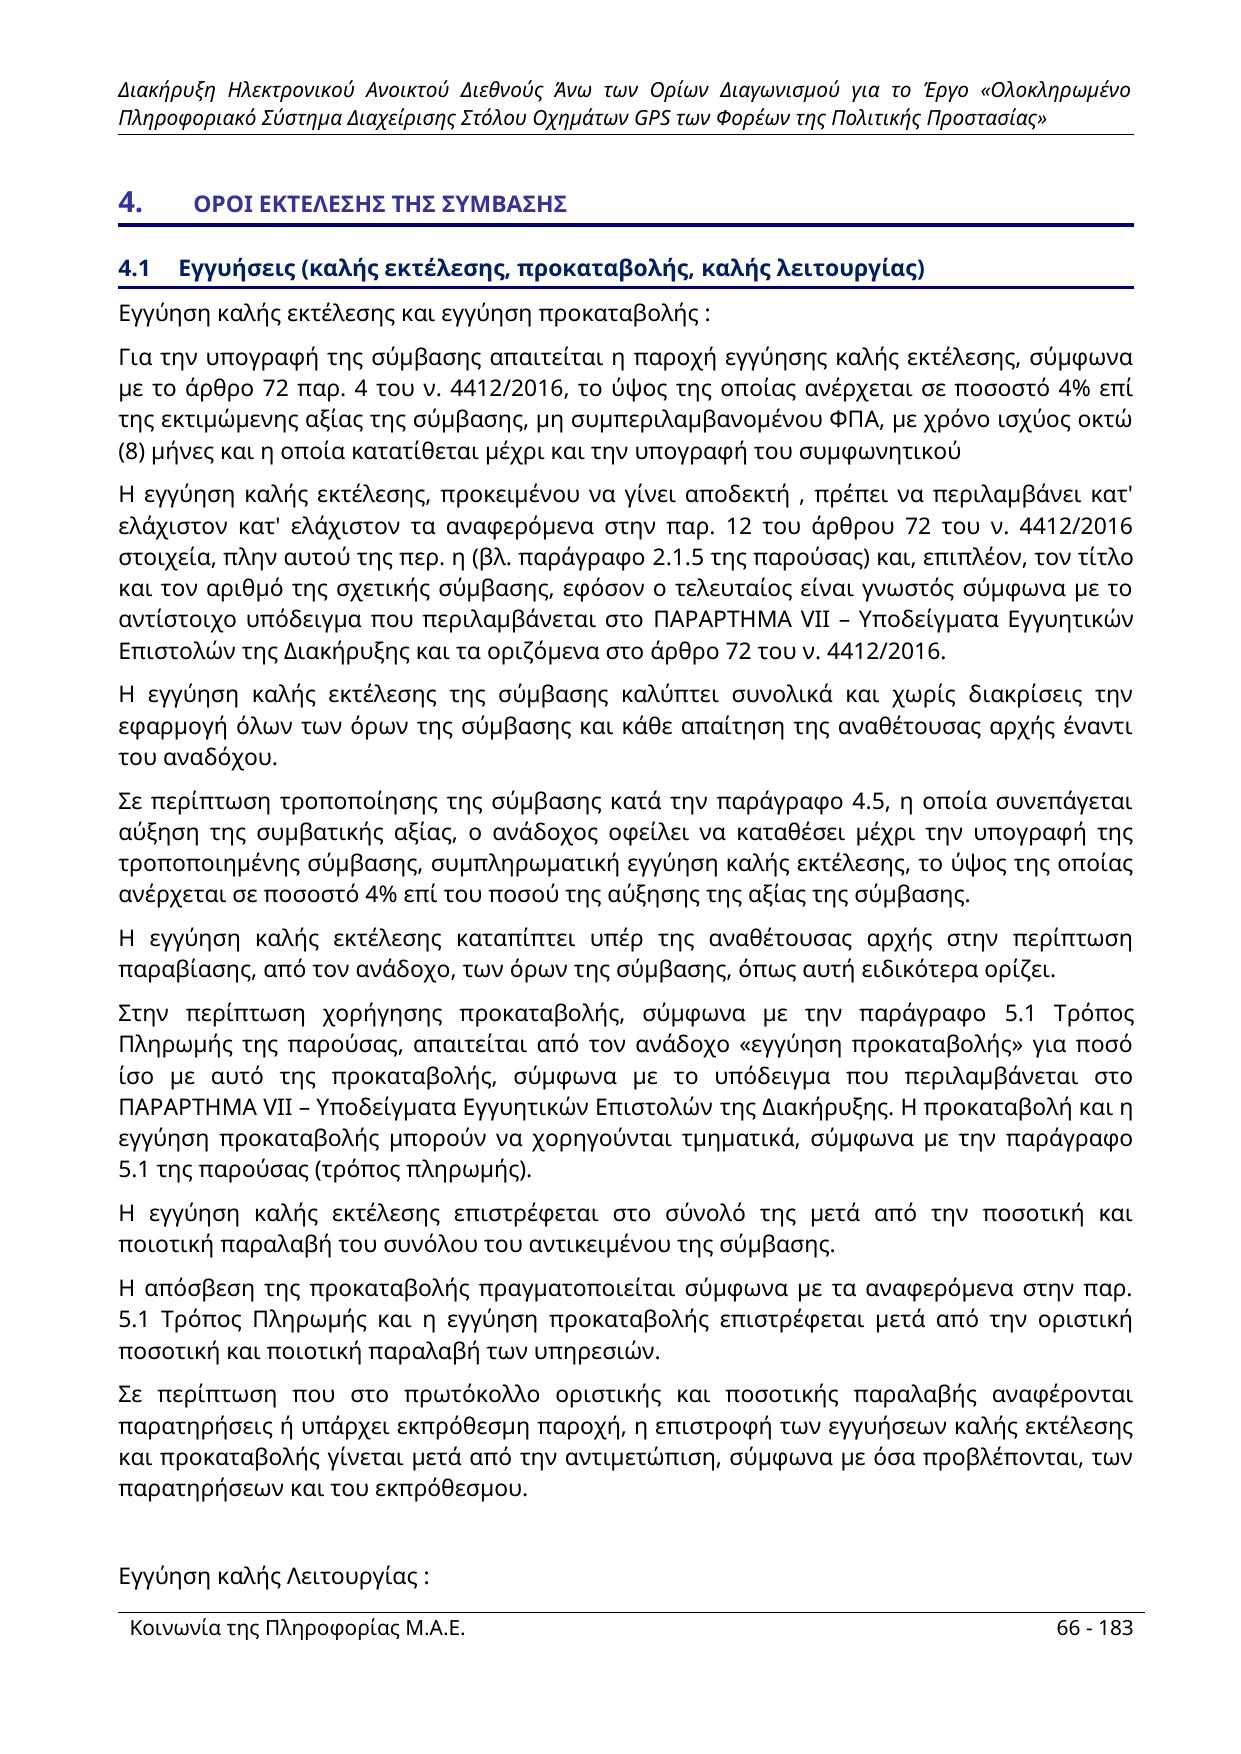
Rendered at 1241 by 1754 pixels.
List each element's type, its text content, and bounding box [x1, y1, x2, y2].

text Η εγγύηση καλής εκτέλεσης της σύμβασης καλύπτει συνολικά και χωρίς διακρίσεις την εφαρμογή όλων των όρων της σύμβασης και κάθε απαίτηση της αναθέτουσας αρχής έναντι του αναδόχου. [118, 678, 1134, 772]
subtitle ΟΡΟΙ ΕΚΤΕΛΕΣΗΣ ΤΗΣ ΣΥΜΒΑΣΗΣ [118, 181, 1134, 223]
subtitle Εγγυήσεις (καλής εκτέλεσης, προκαταβολής, καλής λειτουργίας) [118, 252, 1134, 286]
text Η απόσβεση της προκαταβολής πραγματοποιείται σύμφωνα με τα αναφερόμενα στην παρ. 5.1 Τρόπος Πληρωμής και η εγγύηση προκαταβολής επιστρέφεται μετά από την οριστική ποσοτική και ποιοτική παραλαβή των υπηρεσιών. [118, 1272, 1134, 1366]
text Σε περίπτωση που στο πρωτόκολλο οριστικής και ποσοτικής παραλαβής αναφέρονται παρατηρήσεις ή υπάρχει εκπρόθεσμη παροχή, η επιστροφή των εγγυήσεων καλής εκτέλεσης και προκαταβολής γίνεται μετά από την αντιμετώπιση, σύμφωνα με όσα προβλέπονται, των παρατηρήσεων και του εκπρόθεσμου. [118, 1378, 1134, 1503]
text Η εγγύηση καλής εκτέλεσης, προκειμένου να γίνει αποδεκτή , πρέπει να περιλαμβάνει κατ' ελάχιστον κατ' ελάχιστον τα αναφερόμενα στην παρ. 12 του άρθρου 72 του ν. 4412/2016 στοιχεία, πλην αυτού της περ. η (βλ. παράγραφο 2.1.5 της παρούσας) και, επιπλέον, τον τίτλο και τον αριθμό της σχετικής σύμβασης, εφόσον ο τελευταίος είναι γνωστός σύμφωνα με το αντίστοιχο υπόδειγμα που περιλαμβάνεται στο ΠΑΡΑΡΤΗΜΑ VII – Υποδείγματα Εγγυητικών Επιστολών της Διακήρυξης και τα οριζόμενα στο άρθρο 72 του ν. 4412/2016. [118, 478, 1134, 666]
text Εγγύηση καλής Λειτουργίας : [118, 1559, 1134, 1591]
text Η εγγύηση καλής εκτέλεσης επιστρέφεται στο σύνολό της μετά από την ποσοτική και ποιοτική παραλαβή του συνόλου του αντικειμένου της σύμβασης. [118, 1197, 1134, 1259]
text Στην περίπτωση χορήγησης προκαταβολής, σύμφωνα με την παράγραφο 5.1 Τρόπος Πληρωμής της παρούσας, απαιτείται από τον ανάδοχο «εγγύηση προκαταβολής» για ποσό ίσο με αυτό της προκαταβολής, σύμφωνα με το υπόδειγμα που περιλαμβάνεται στο ΠΑΡΑΡΤΗΜΑ VII – Υποδείγματα Εγγυητικών Επιστολών της Διακήρυξης. Η προκαταβολή και η εγγύηση προκαταβολής μπορούν να χορηγούνται τμηματικά, σύμφωνα με την παράγραφο 5.1 της παρούσας (τρόπος πληρωμής). [118, 997, 1134, 1184]
text Η εγγύηση καλής εκτέλεσης καταπίπτει υπέρ της αναθέτουσας αρχής στην περίπτωση παραβίασης, από τον ανάδοχο, των όρων της σύμβασης, όπως αυτή ειδικότερα ορίζει. [118, 922, 1134, 984]
text Για την υπογραφή της σύμβασης απαιτείται η παροχή εγγύησης καλής εκτέλεσης, σύμφωνα με το άρθρο 72 παρ. 4 του ν. 4412/2016, το ύψος της οποίας ανέρχεται σε ποσοστό 4% επί της εκτιμώμενης αξίας της σύμβασης, μη συμπεριλαμβανομένου ΦΠΑ, με χρόνο ισχύος οκτώ (8) μήνες και η οποία κατατίθεται μέχρι και την υπογραφή του συμφωνητικού [118, 341, 1134, 466]
text Σε περίπτωση τροποποίησης της σύμβασης κατά την παράγραφο 4.5, η οποία συνεπάγεται αύξηση της συμβατικής αξίας, ο ανάδοχος οφείλει να καταθέσει μέχρι την υπογραφή της τροποποιημένης σύμβασης, συμπληρωματική εγγύηση καλής εκτέλεσης, το ύψος της οποίας ανέρχεται σε ποσοστό 4% επί του ποσού της αύξησης της αξίας της σύμβασης. [118, 784, 1134, 909]
text Εγγύηση καλής εκτέλεσης και εγγύηση προκαταβολής : [118, 297, 1134, 328]
